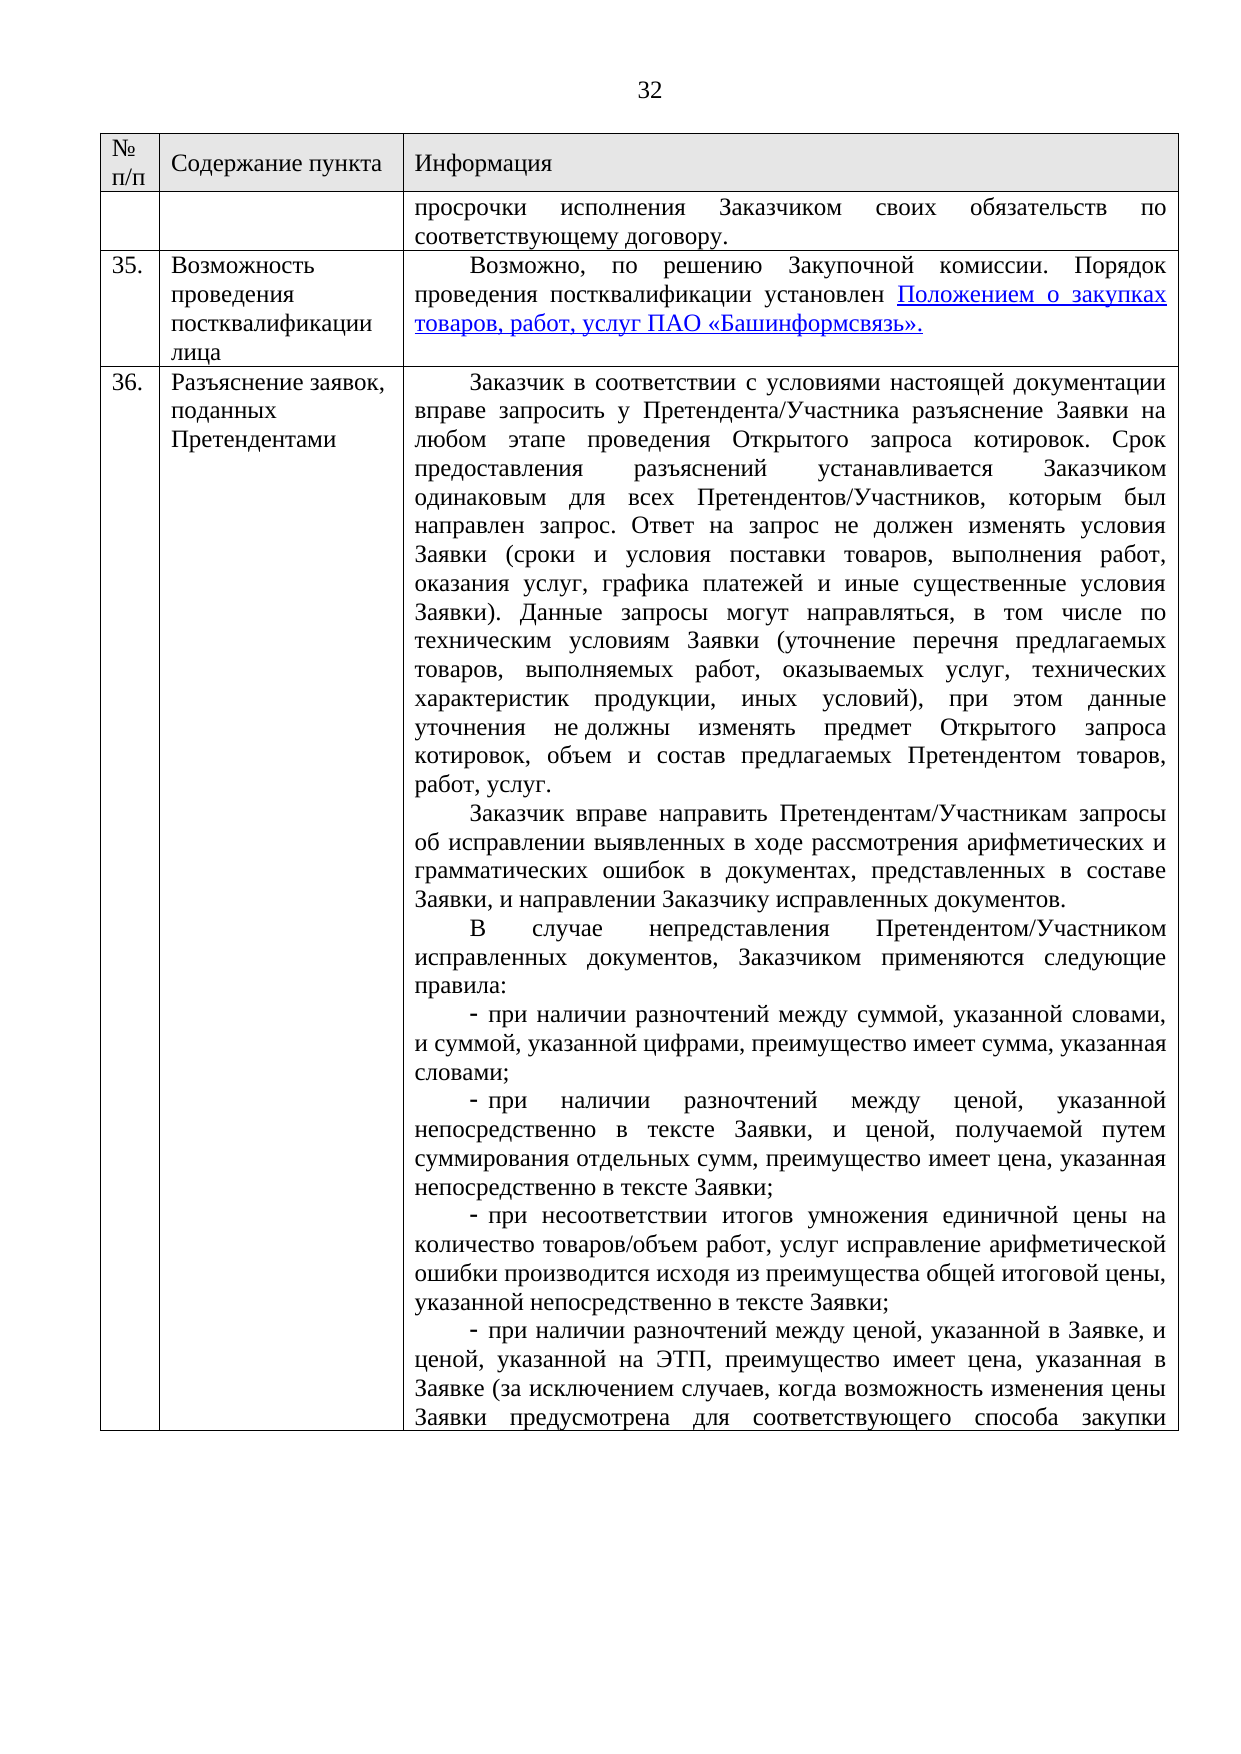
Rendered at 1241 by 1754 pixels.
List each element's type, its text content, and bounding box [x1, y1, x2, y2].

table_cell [160, 192, 403, 249]
table_header Содержание пункта [160, 134, 403, 191]
table_cell Возможность проведения постквалификации лица [160, 251, 403, 366]
table_header № п/п [101, 134, 159, 191]
table_cell [101, 192, 159, 249]
table_cell [101, 367, 159, 1430]
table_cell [160, 367, 403, 1430]
table_cell [101, 251, 159, 366]
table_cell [404, 192, 1178, 249]
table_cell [404, 367, 1178, 1430]
table_header Информация [404, 134, 1178, 191]
table_cell Возможно, по решению Закупочной комиссии. Порядок проведения постквалификации установлен Положением о закупках товаров, работ, услуг ПАО «Башинформсвязь». [404, 251, 1178, 366]
